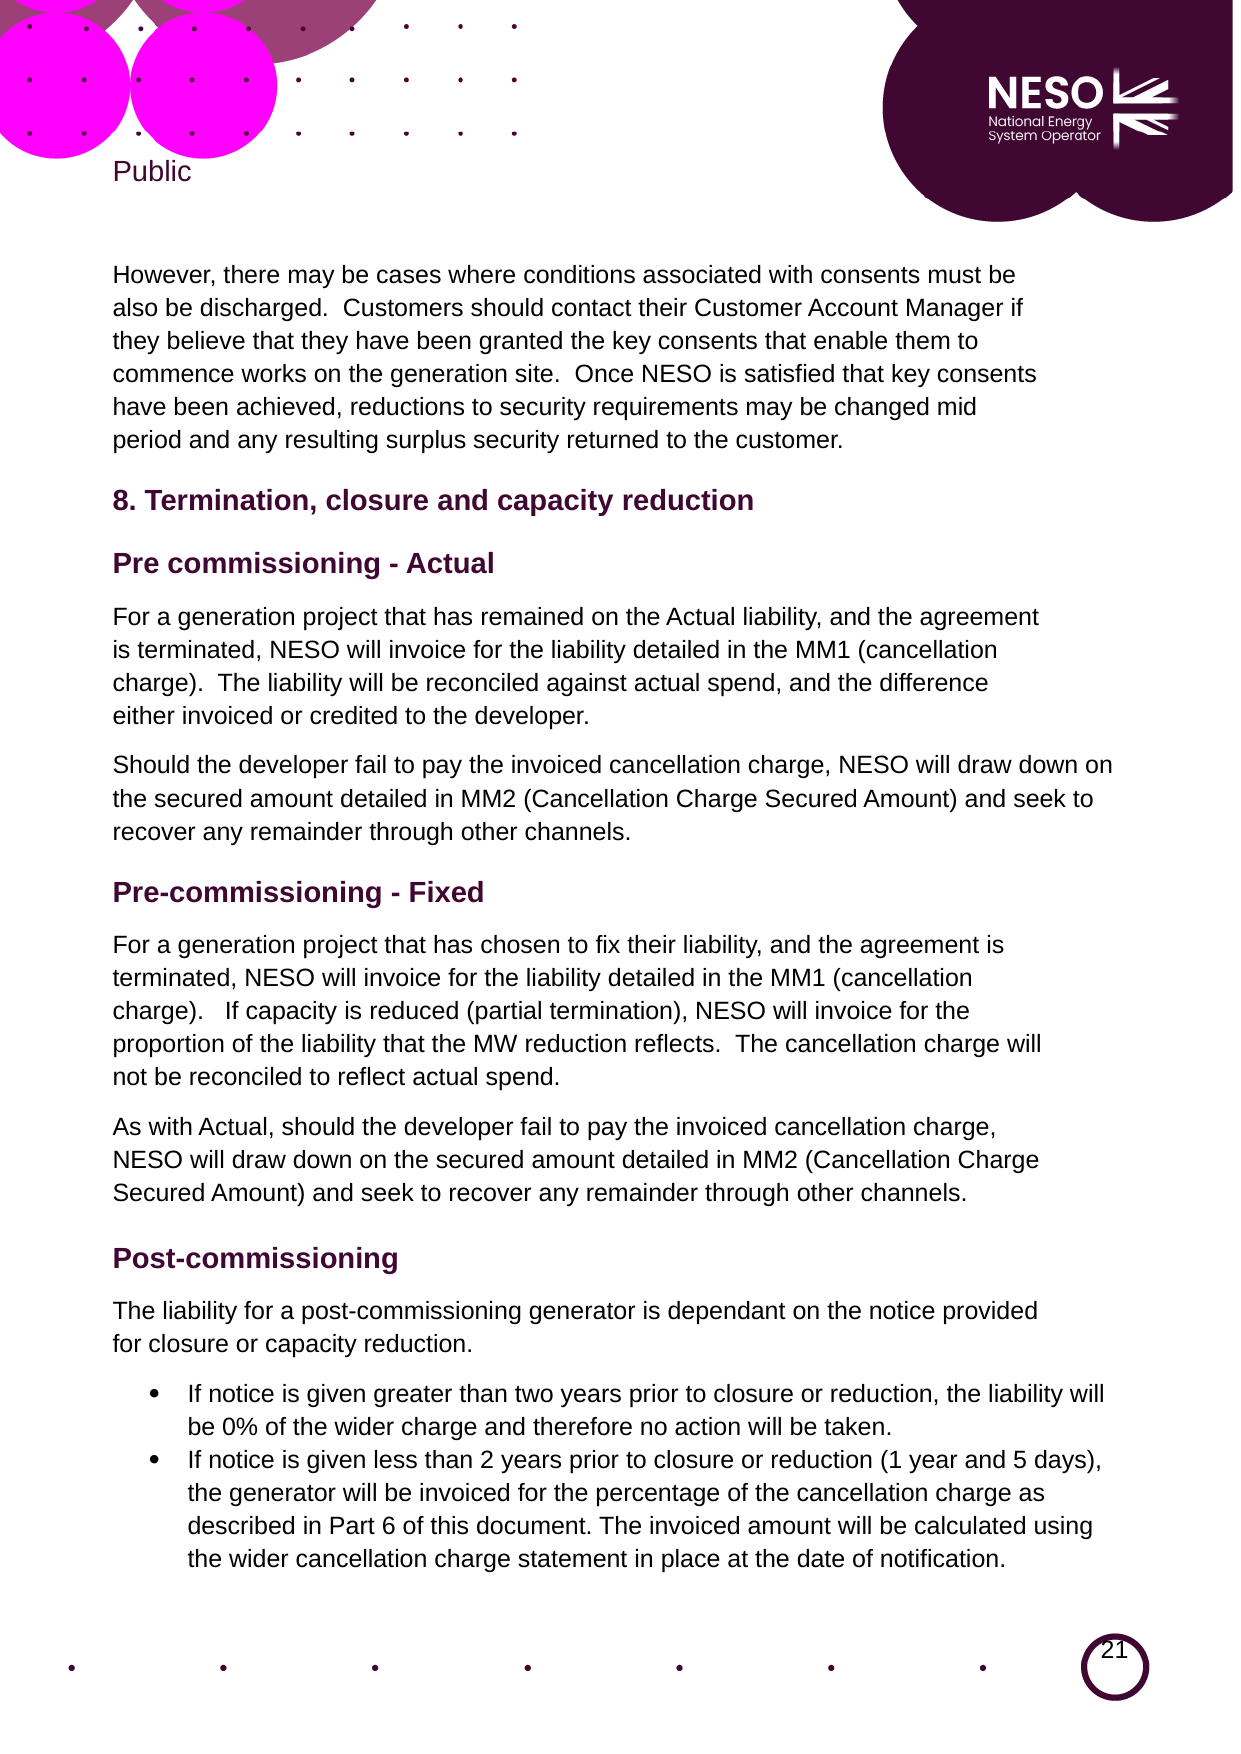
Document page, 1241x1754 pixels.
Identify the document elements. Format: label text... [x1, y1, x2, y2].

list If notice is given greater than two years prior to closure or reduction, the liability will be 0% of the wider charge and therefore no action will be taken. [150, 1379, 1128, 1441]
list If notice is given less than 2 years prior to closure or reduction (1 year and 5 days), the generator will be invoiced for the percentage of the cancellation charge as described in Part 6 of this document. The invoiced amount will be calculated using the wider cancellation charge statement in place at the date of notification. [150, 1445, 1128, 1573]
subtitle Pre-commissioning - Fixed [112, 874, 1128, 908]
subtitle Post-commissioning [112, 1241, 1128, 1274]
text As with Actual, should the developer fail to pay the invoiced cancellation charge, NESO will draw down on the secured amount detailed in MM2 (Cancellation Charge Secured Amount) and seek to recover any remainder through other channels. [112, 1112, 1052, 1206]
picture [0, 0, 1233, 1727]
subtitle Pre commissioning - Actual [112, 547, 1128, 580]
text For a generation project that has chosen to fix their liability, and the agreement is terminated, NESO will invoice for the liability detailed in the MM1 (cancellation charge). If capacity is reduced (partial termination), NESO will invoice for the proportion of the liability that the MW reduction reflects. The cancellation charge will not be reconciled to reflect actual spend. [112, 930, 1052, 1091]
text For a generation project that has remained on the Actual liability, and the agreement is terminated, NESO will invoice for the liability detailed in the MM1 (cancellation charge). The liability will be reconciled against actual spend, and the difference either invoiced or credited to the developer. [112, 602, 1052, 729]
text Should the developer fail to pay the invoiced cancellation charge, NESO will draw down on the secured amount detailed in MM2 (Cancellation Charge Secured Amount) and seek to recover any remainder through other channels. [112, 751, 1128, 845]
text The liability for a post-commissioning generator is dependant on the notice provided for closure or capacity reduction. [112, 1296, 1052, 1358]
text However, there may be cases where conditions associated with consents must be also be discharged. Customers should contact their Customer Account Manager if they believe that they have been granted the key consents that enable them to commence works on the generation site. Once NESO is satisfied that key consents have been achieved, reductions to security requirements may be changed mid period and any resulting surplus security returned to the customer. [112, 260, 1052, 454]
subtitle 8. Termination, closure and capacity reduction [112, 483, 1128, 517]
